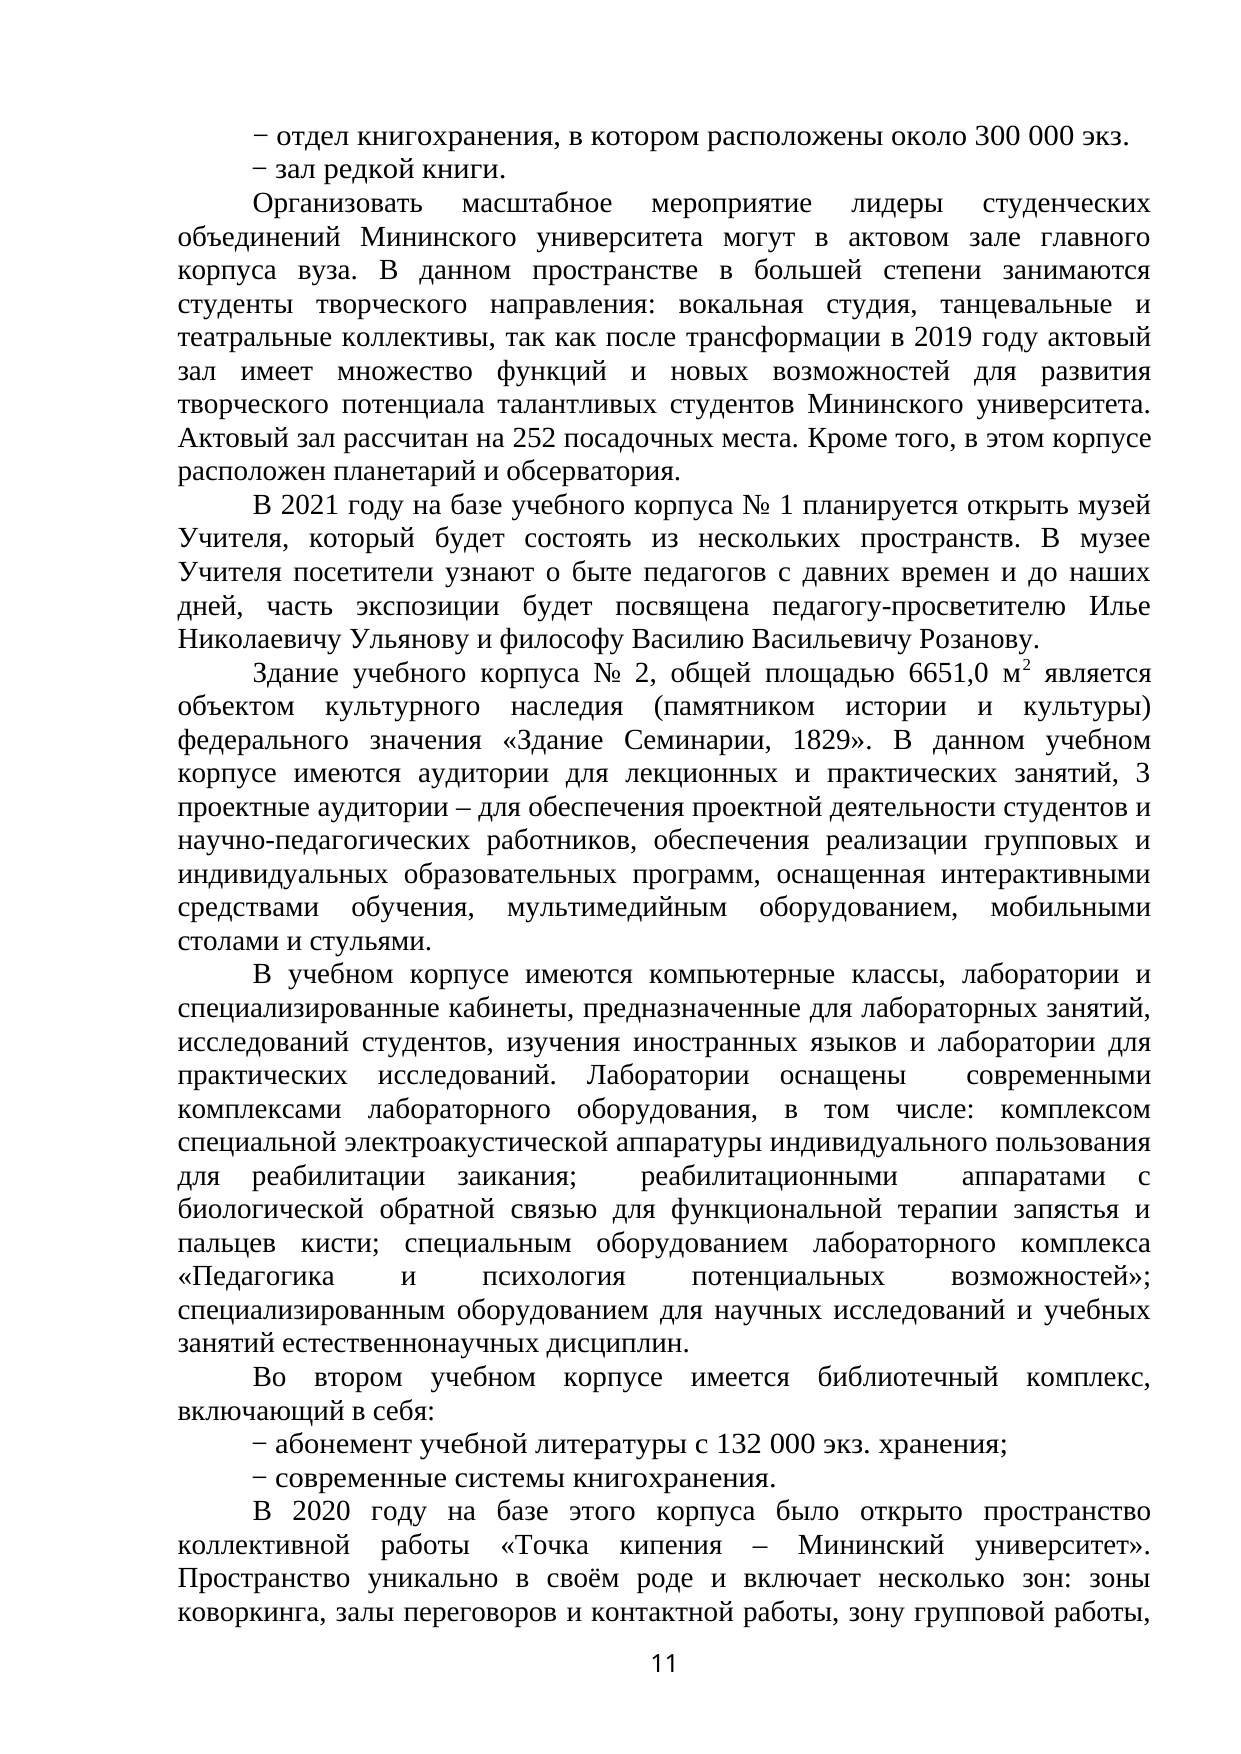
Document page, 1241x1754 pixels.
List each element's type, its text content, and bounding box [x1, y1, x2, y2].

text Во втором учебном корпусе имеется библиотечный комплекс, включающий в себя: [177, 1359, 1152, 1426]
list современные системы книгохранения. [177, 1460, 1152, 1493]
list абонемент учебной литературы с 132 000 экз. хранения; [177, 1426, 1152, 1460]
text Здание учебного корпуса № 2, общей площадью 6651,0 м2 является объектом культурного наследия (памятником истории и культуры) федерального значения «Здание Семинарии, 1829». В данном учебном корпусе имеются аудитории для лекционных и практических занятий, 3 проектные аудитории – для обеспечения проектной деятельности студентов и научно-педагогических работников, обеспечения реализации групповых и индивидуальных образовательных программ, оснащенная интерактивными средствами обучения, мультимедийным оборудованием, мобильными столами и стульями. [177, 655, 1152, 957]
list зал редкой книги. [177, 152, 1152, 185]
text В 2021 году на базе учебного корпуса № 1 планируется открыть музей Учителя, который будет состоять из нескольких пространств. В музее Учителя посетители узнают о быте педагогов с давних времен и до наших дней, часть экспозиции будет посвящена педагогу-просветителю Илье Николаевичу Ульянову и философу Василию Васильевичу Розанову. [177, 487, 1152, 655]
list отдел книгохранения, в котором расположены около 300 000 экз. [177, 118, 1152, 152]
text Организовать масштабное мероприятие лидеры студенческих объединений Мининского университета могут в актовом зале главного корпуса вуза. В данном пространстве в большей степени занимаются студенты творческого направления: вокальная студия, танцевальные и театральные коллективы, так как после трансформации в 2019 году актовый зал имеет множество функций и новых возможностей для развития творческого потенциала талантливых студентов Мининского университета. Актовый зал рассчитан на 252 посадочных места. Кроме того, в этом корпусе расположен планетарий и обсерватория. [177, 185, 1152, 487]
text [177, 1493, 1152, 1627]
text В учебном корпусе имеются компьютерные классы, лаборатории и специализированные кабинеты, предназначенные для лабораторных занятий, исследований студентов, изучения иностранных языков и лаборатории для практических исследований. Лаборатории оснащены современными комплексами лабораторного оборудования, в том числе: комплексом специальной электроакустической аппаратуры индивидуального пользования для реабилитации заикания; реабилитационными аппаратами с биологической обратной связью для функциональной терапии запястья и пальцев кисти; специальным оборудованием лабораторного комплекса «Педагогика и психология потенциальных возможностей»; специализированным оборудованием для научных исследований и учебных занятий естественнонаучных дисциплин. [177, 957, 1152, 1359]
